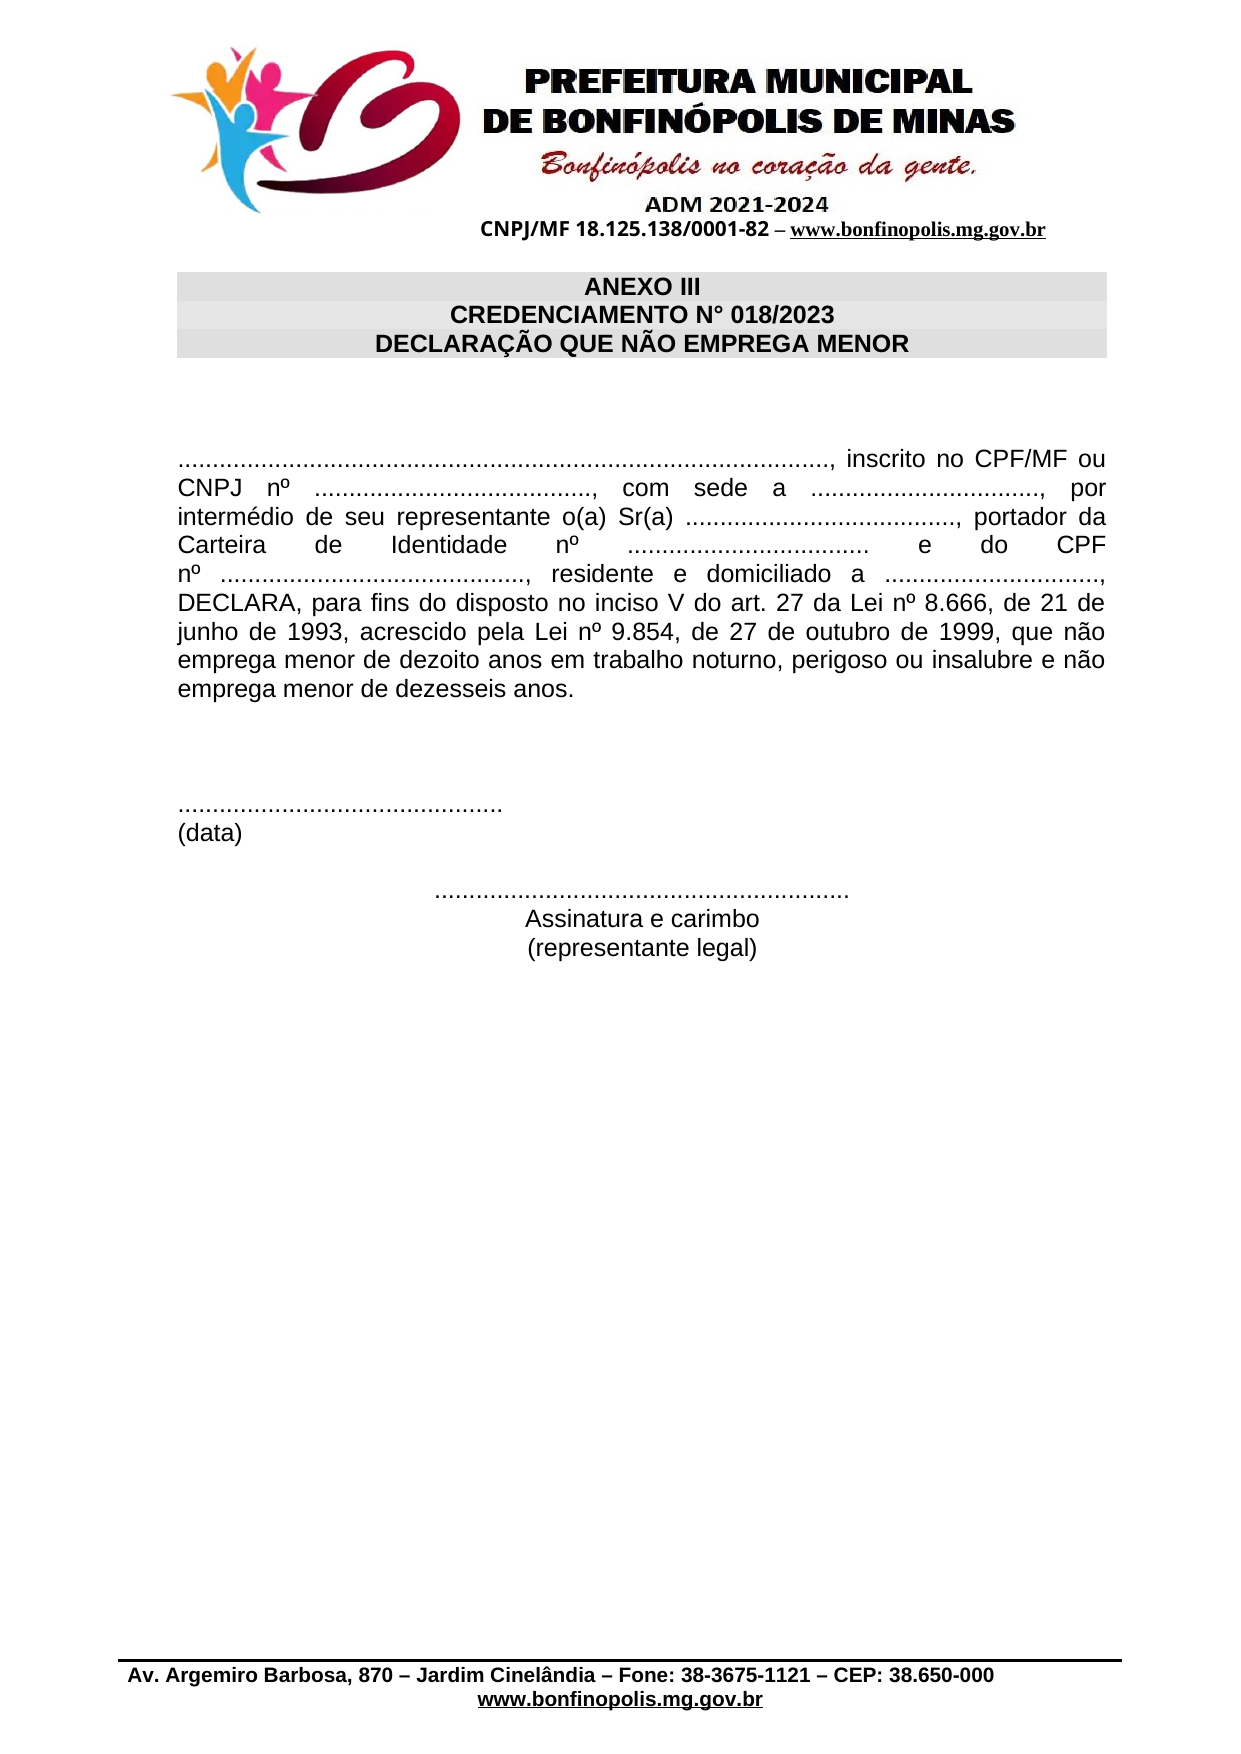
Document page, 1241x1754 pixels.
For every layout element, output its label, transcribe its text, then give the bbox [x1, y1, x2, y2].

text DECLARAÇÃO QUE NÃO EMPREGA MENOR [177, 329, 1107, 358]
text ............................................... [177, 789, 1107, 818]
text .............................................................................................., inscrito no CPF/MF ou CNPJ nº ........................................, com sede a ................................., por intermédio de seu representante o(a) Sr(a) ......................................., portador da Carteira de Identidade nº ................................... e do CPF nº ............................................, residente e domiciliado a ..............................., DECLARA, para fins do disposto no inciso V do art. 27 da Lei nº 8.666, de 21 de junho de 1993, acrescido pela Lei nº 9.854, de 27 de outubro de 1999, que não emprega menor de dezoito anos em trabalho noturno, perigoso ou insalubre e não emprega menor de dezesseis anos. [177, 444, 1107, 703]
text ANEXO III [177, 272, 1107, 301]
text CREDENCIAMENTO N° 018/2023 [177, 301, 1107, 329]
text ............................................................ [177, 876, 1107, 904]
text (data) [177, 818, 1107, 847]
picture [166, 44, 1030, 215]
text (representante legal) [177, 933, 1107, 962]
text Assinatura e carimbo [177, 904, 1107, 933]
